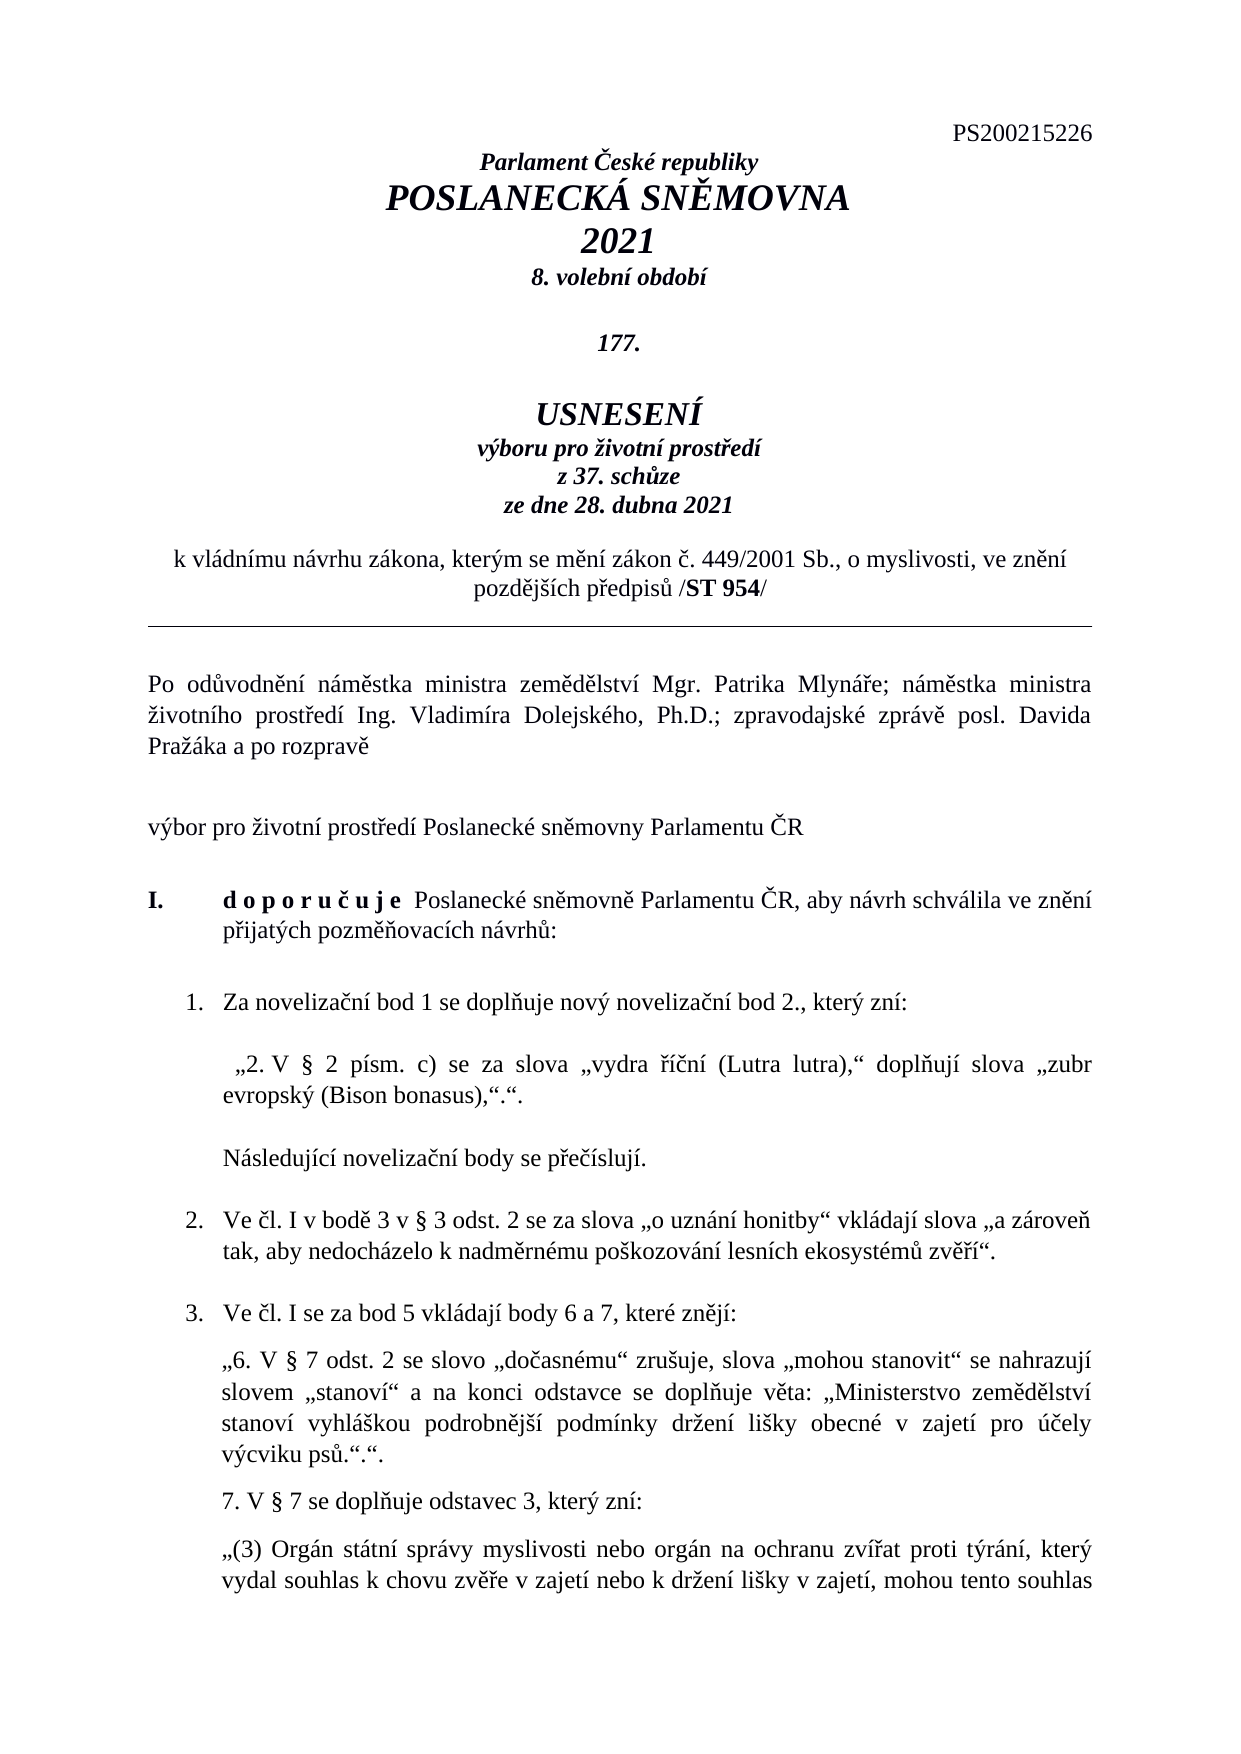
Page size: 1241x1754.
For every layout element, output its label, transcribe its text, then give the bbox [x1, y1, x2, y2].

list Ve čl. I v bodě 3 v § 3 odst. 2 se za slova „o uznání honitby“ vkládají slova „a zároveň tak, aby nedocházelo k nadměrnému poškozování lesních ekosystémů zvěří“. [185, 1205, 1092, 1264]
text USNESENÍ [148, 394, 1092, 433]
text z 37. schůze [148, 461, 1092, 490]
text POSLANECKÁ SNĚMOVNA [148, 176, 1092, 219]
list Následující novelizační body se přečíslují. [223, 1143, 1092, 1171]
text 177. [148, 328, 1092, 357]
text Po odůvodnění náměstka ministra zemědělství Mgr. Patrika Mlynáře; náměstka ministra životního prostředí Ing. Vladimíra Dolejského, Ph.D.; zpravodajské zprávě posl. Davida Pražáka a po rozpravě [148, 669, 1092, 760]
list doporučuje Poslanecké sněmovně Parlamentu ČR, aby návrh schválila ve znění přijatých pozměňovacích návrhů: [148, 885, 1092, 944]
text Parlament České republiky [148, 147, 1092, 176]
text 7. V § 7 se doplňuje odstavec 3, který zní: [221, 1486, 1092, 1515]
list „2. V § 2 písm. c) se za slova „vydra říční (Lutra lutra),“ doplňují slova „zubr evropský (Bison bonasus),“.“. [223, 1049, 1092, 1109]
list Za novelizační bod 1 se doplňuje nový novelizační bod 2., který zní: [185, 987, 1092, 1016]
text 2021 [148, 219, 1092, 262]
text k vládnímu návrhu zákona, kterým se mění zákon č. 449/2001 Sb., o myslivosti, ve znění pozdějších předpisů /ST 954/ [148, 544, 1092, 626]
text PS200215226 [148, 118, 1092, 147]
text výbor pro životní prostředí Poslanecké sněmovny Parlamentu ČR [148, 812, 1092, 841]
text ze dne 28. dubna 2021 [148, 490, 1092, 519]
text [221, 1534, 1092, 1594]
text výboru pro životní prostředí [148, 433, 1092, 461]
text „6. V § 7 odst. 2 se slovo „dočasnému“ zrušuje, slova „mohou stanovit“ se nahrazují slovem „stanoví“ a na konci odstavce se doplňuje věta: „Ministerstvo zemědělství stanoví vyhláškou podrobnější podmínky držení lišky obecné v zajetí pro účely výcviku psů.“.“. [221, 1346, 1092, 1467]
text 8. volební období [148, 262, 1092, 291]
list Ve čl. I se za bod 5 vkládají body 6 a 7, které znějí: [185, 1298, 1092, 1327]
